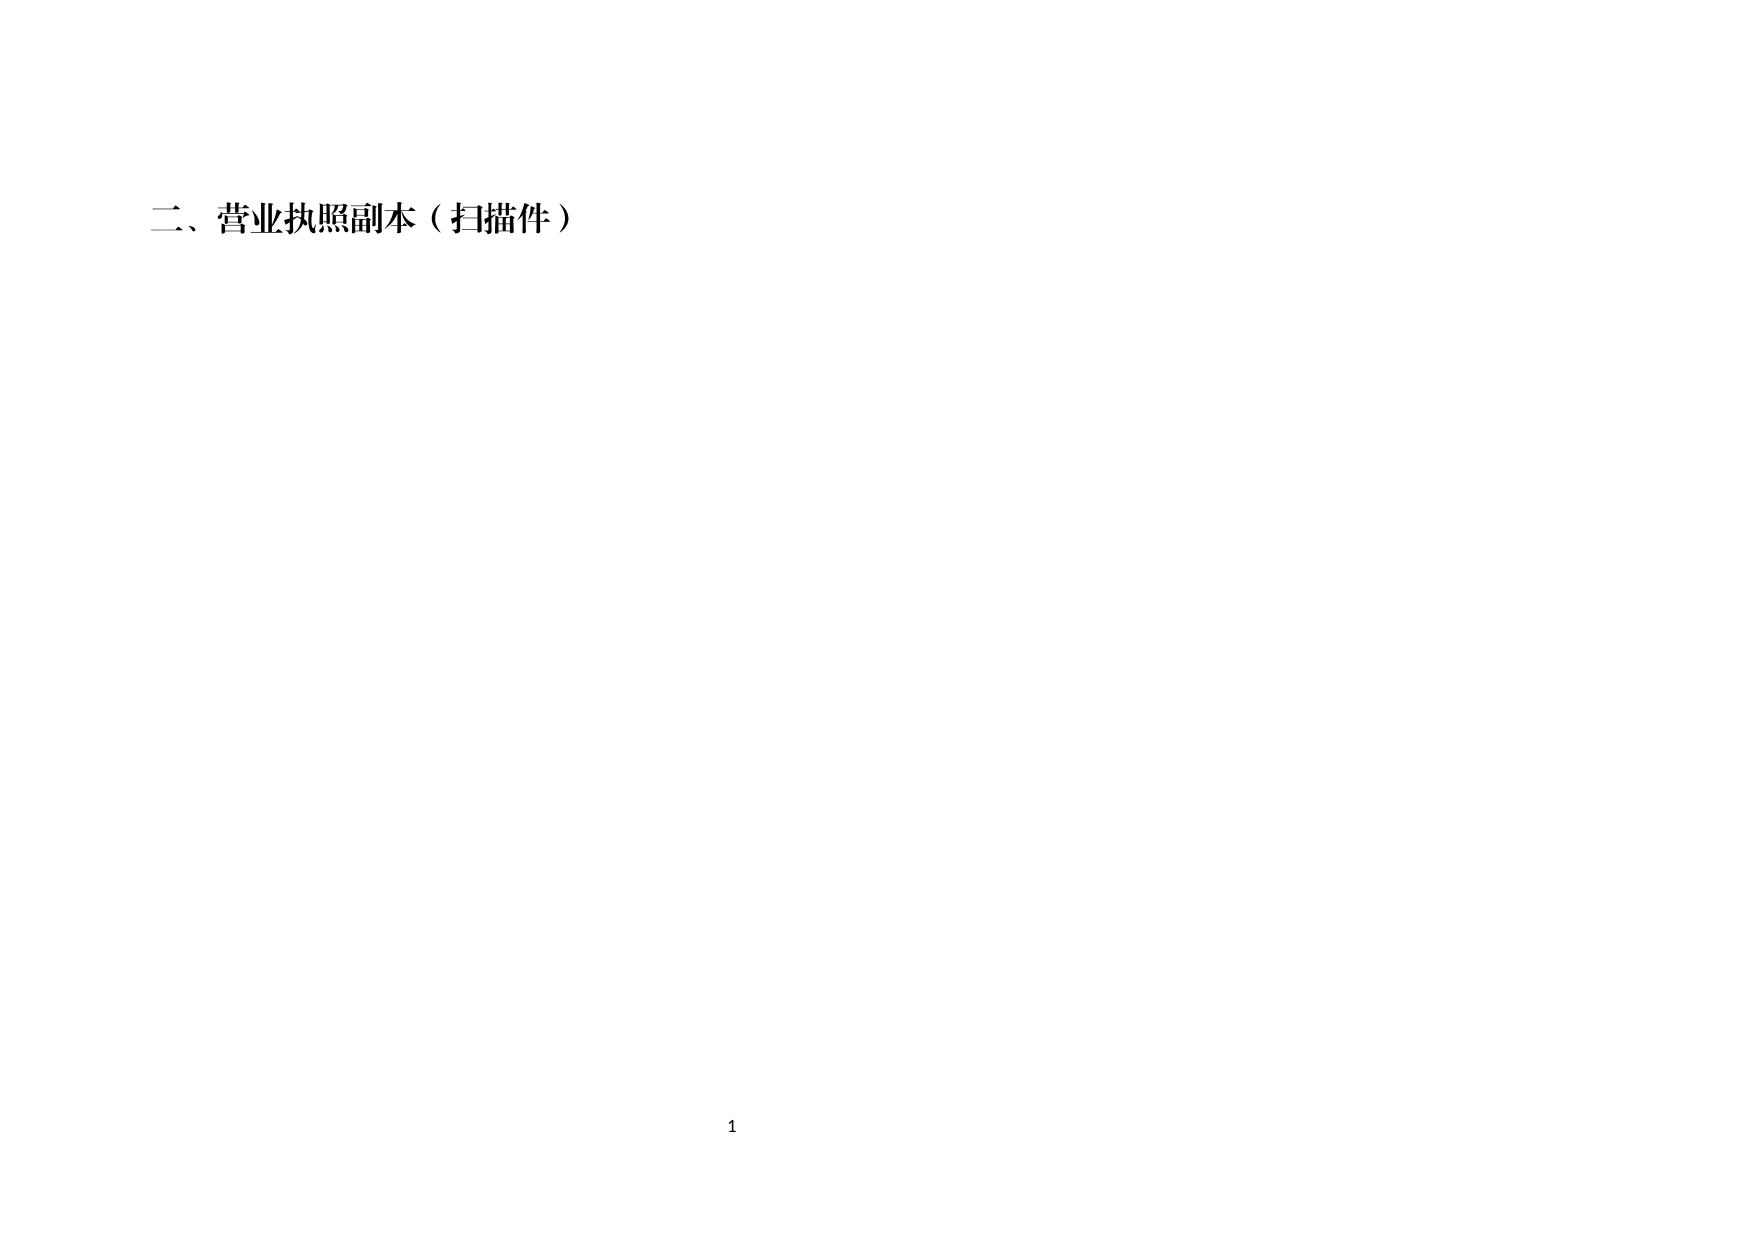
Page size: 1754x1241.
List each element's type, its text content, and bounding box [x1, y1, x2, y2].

list 二、营业执照副本（扫描件） [150, 188, 1604, 254]
